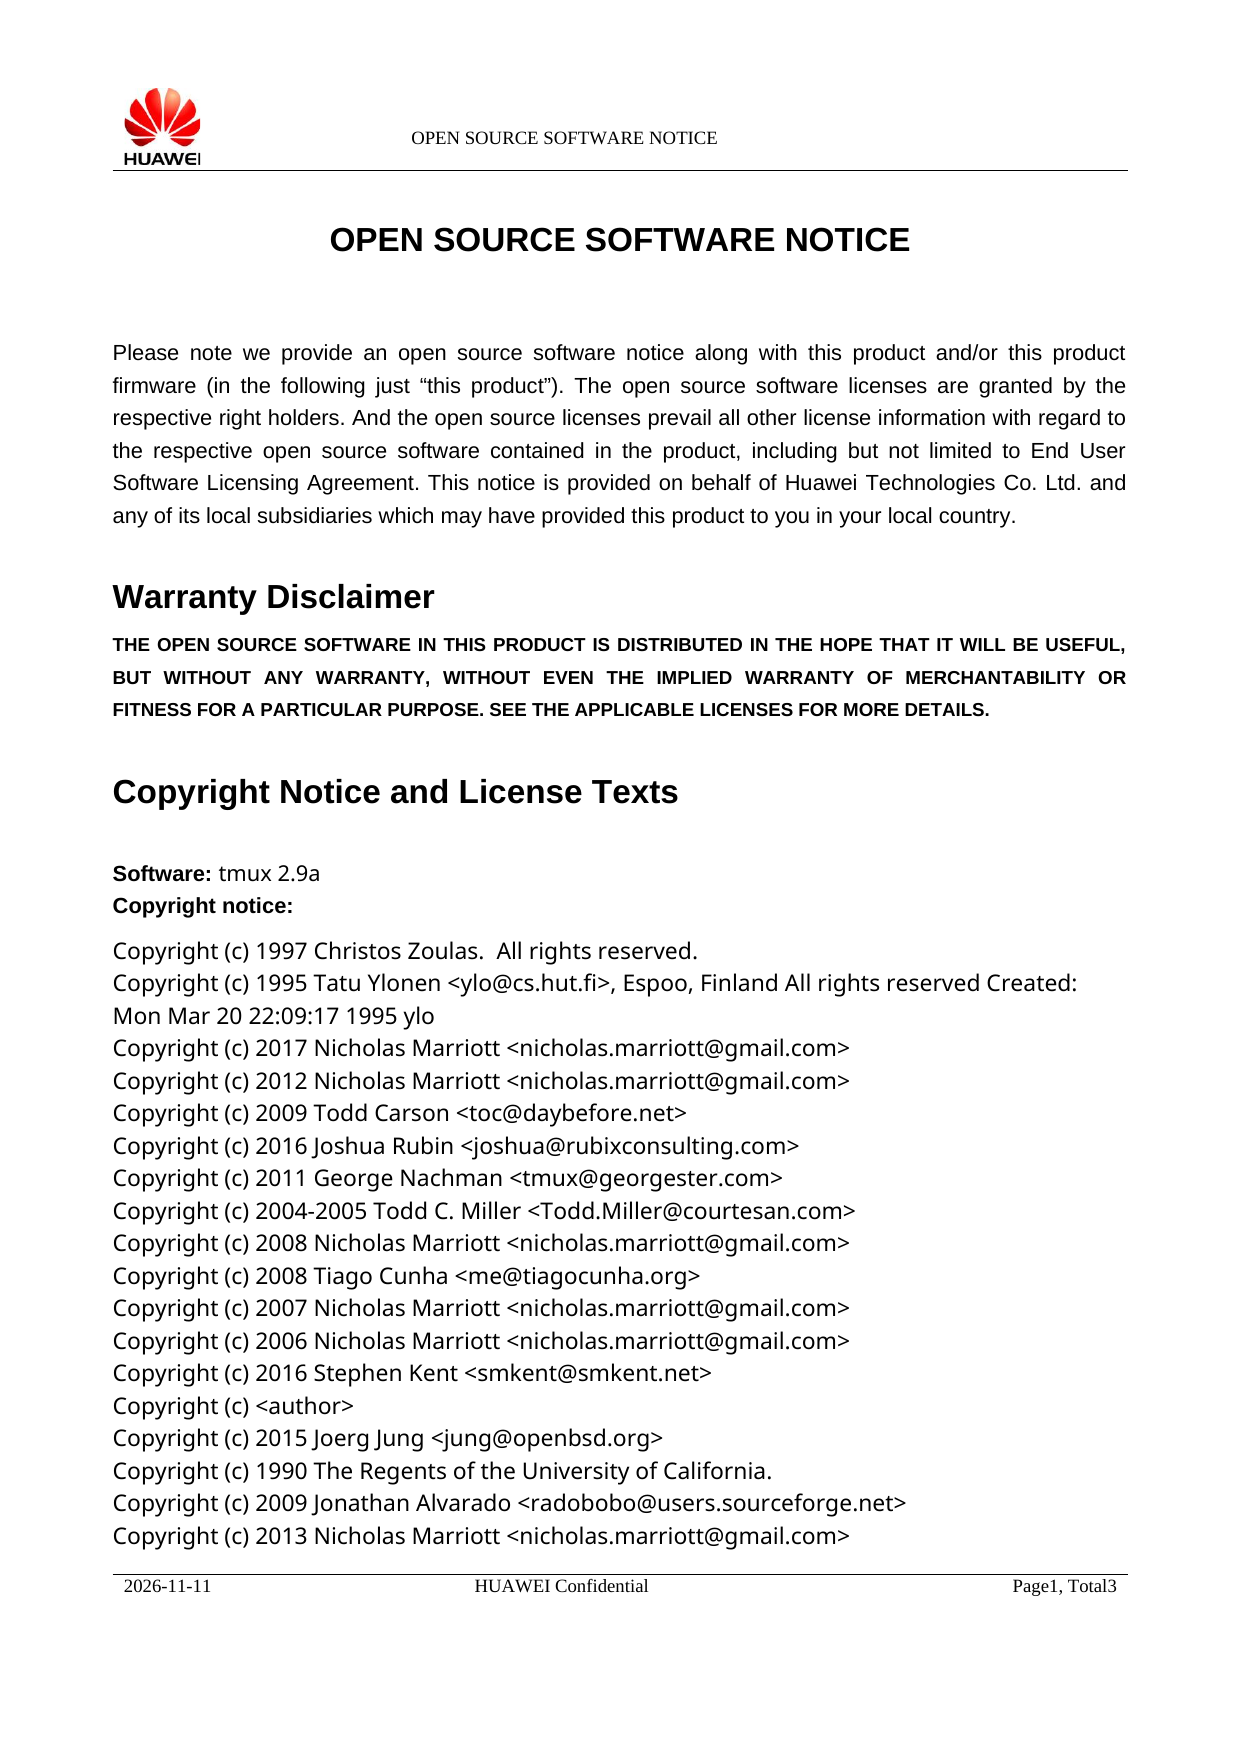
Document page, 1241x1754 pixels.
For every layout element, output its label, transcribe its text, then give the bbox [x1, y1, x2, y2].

text Warranty Disclaimer [112, 564, 1128, 629]
text Copyright Notice and License Texts [112, 759, 1128, 824]
text Copyright notice: [112, 889, 1128, 921]
text OPEN SOURCE SOFTWARE NOTICE [112, 206, 1128, 271]
picture [124, 88, 201, 165]
title Software: tmux 2.9a [112, 856, 1128, 889]
text Please note we provide an open source software notice along with this product and/or this product firmware (in the following just “this product”). The open source software licenses are granted by the respective right holders. And the open source licenses prevail all other license information with regard to the respective open source software contained in the product, including but not limited to End User Software Licensing Agreement. This notice is provided on behalf of Huawei Technologies Co. Ltd. and any of its local subsidiaries which may have provided this product to you in your local country. [112, 336, 1128, 531]
text The open source software in this product is distributed in the hope that it will be useful, but WITHOUT ANY WARRANTY, without even the implied warranty of MERCHANTABILITY or FITNESS FOR A PARTICULAR PURPOSE. See the applicable licenses for more details. [112, 629, 1128, 726]
